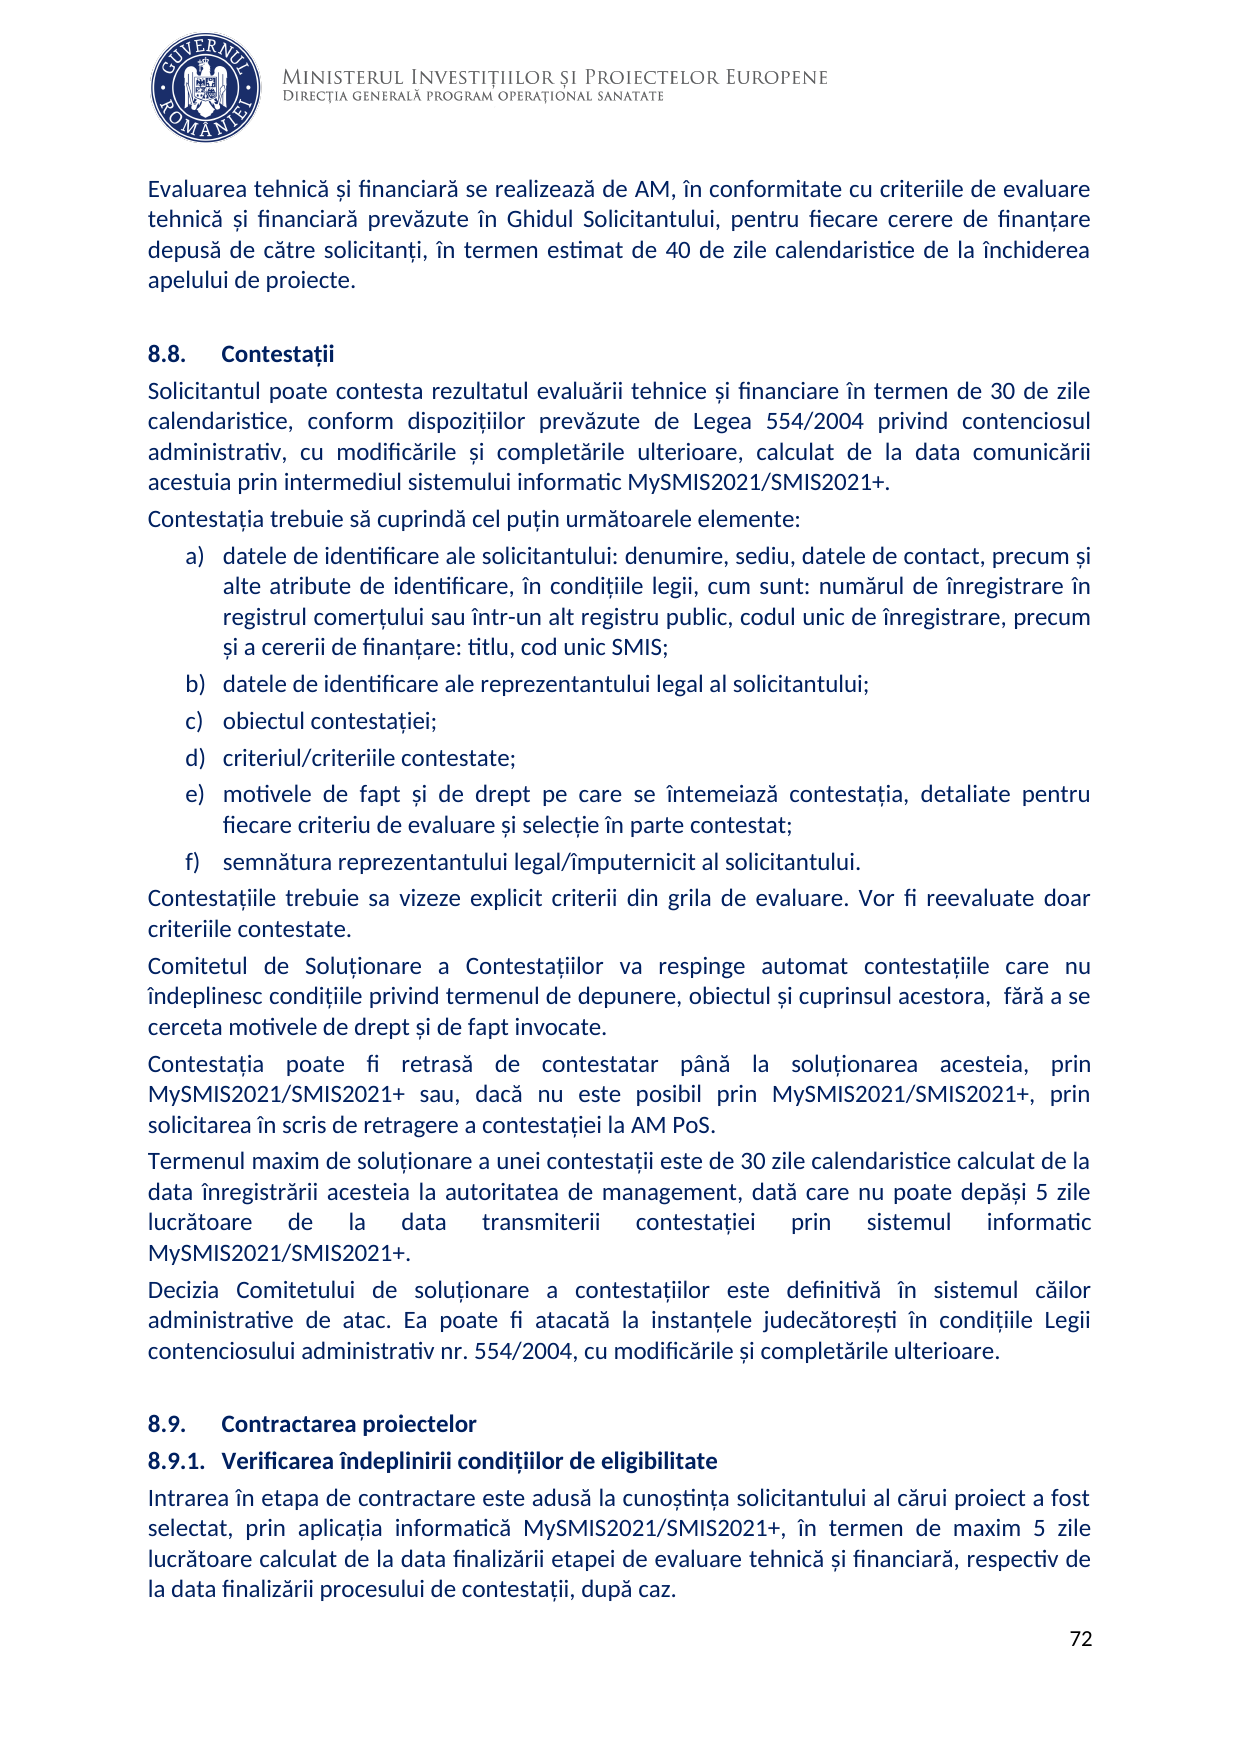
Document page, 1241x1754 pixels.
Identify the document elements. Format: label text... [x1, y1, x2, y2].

list Verificarea îndeplinirii condițiilor de eligibilitate [148, 1445, 1092, 1476]
list semnătura reprezentantului legal/împuternicit al solicitantului. [185, 846, 1092, 876]
list Contractarea proiectelor [148, 1408, 1092, 1439]
picture [147, 29, 852, 145]
text Solicitantul poate contesta rezultatul evaluării tehnice și financiare în termen de 30 de zile calendaristice, conform dispozițiilor prevăzute de Legea 554/2004 privind contenciosul administrativ, cu modificările și completările ulterioare, calculat de la data comunicării acestuia prin intermediul sistemului informatic MySMIS2021/SMIS2021+. [148, 375, 1092, 497]
list datele de identificare ale solicitantului: denumire, sediu, datele de contact, precum și alte atribute de identificare, în condițiile legii, cum sunt: numărul de înregistrare în registrul comerțului sau într-un alt registru public, codul unic de înregistrare, precum și a cererii de finanțare: titlu, cod unic SMIS; [185, 540, 1092, 662]
list motivele de fapt și de drept pe care se întemeiază contestația, detaliate pentru fiecare criteriu de evaluare și selecție în parte contestat; [185, 778, 1092, 839]
text Contestațiile trebuie sa vizeze explicit criterii din grila de evaluare. Vor fi reevaluate doar criteriile contestate. [148, 883, 1092, 944]
text Termenul maxim de soluționare a unei contestații este de 30 zile calendaristice calculat de la data înregistrării acesteia la autoritatea de management, dată care nu poate depăși 5 zile lucrătoare de la data transmiterii contestației prin sistemul informatic MySMIS2021/SMIS2021+. [148, 1146, 1092, 1268]
text Decizia Comitetului de soluționare a contestațiilor este definitivă în sistemul căilor administrative de atac. Ea poate fi atacată la instanțele judecătorești în condițiile Legii contenciosului administrativ nr. 554/2004, cu modificările și completările ulterioare. [148, 1274, 1092, 1365]
list Contestații [148, 338, 1092, 368]
text Contestația trebuie să cuprindă cel puțin următoarele elemente: [148, 503, 1092, 534]
list criteriul/criteriile contestate; [185, 742, 1092, 772]
text Evaluarea tehnică și financiară se realizează de AM, în conformitate cu criteriile de evaluare tehnică și financiară prevăzute în Ghidul Solicitantului, pentru fiecare cerere de finanțare depusă de către solicitanți, în termen estimat de 40 de zile calendaristice de la închiderea apelului de proiecte. [148, 173, 1092, 295]
list datele de identificare ale reprezentantului legal al solicitantului; [185, 668, 1092, 699]
text Contestația poate fi retrasă de contestatar până la soluționarea acesteia, prin MySMIS2021/SMIS2021+ sau, dacă nu este posibil prin MySMIS2021/SMIS2021+, prin solicitarea în scris de retragere a contestației la AM PoS. [148, 1048, 1092, 1139]
text Intrarea în etapa de contractare este adusă la cunoștința solicitantului al cărui proiect a fost selectat, prin aplicația informatică MySMIS2021/SMIS2021+, în termen de maxim 5 zile lucrătoare calculat de la data finalizării etapei de evaluare tehnică și financiară, respectiv de la data finalizării procesului de contestații, după caz. [148, 1482, 1092, 1604]
text Comitetul de Soluționare a Contestațiilor va respinge automat contestațiile care nu îndeplinesc condițiile privind termenul de depunere, obiectul și cuprinsul acestora, fără a se cerceta motivele de drept și de fapt invocate. [148, 950, 1092, 1041]
list obiectul contestației; [185, 705, 1092, 736]
